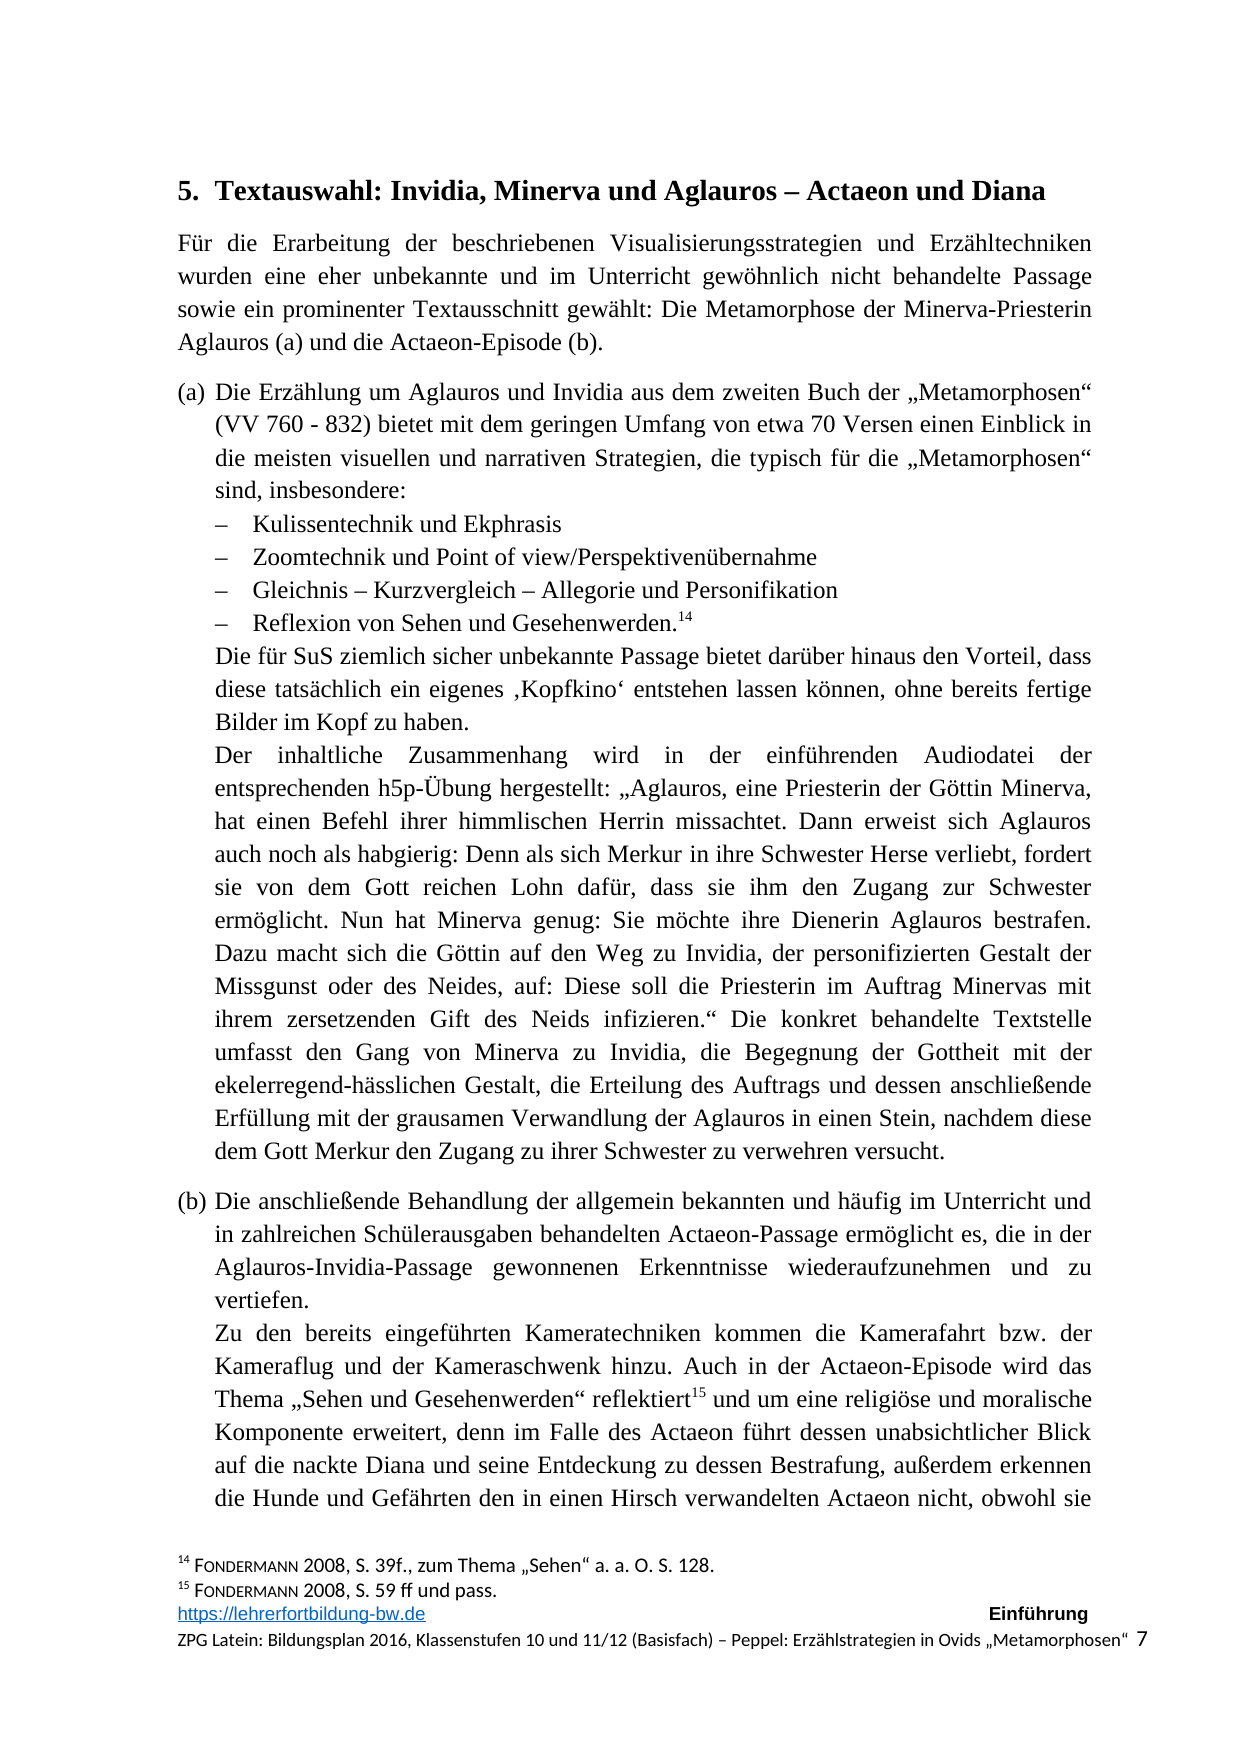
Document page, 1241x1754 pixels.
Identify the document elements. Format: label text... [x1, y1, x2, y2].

text Für die Erarbeitung der beschriebenen Visualisierungsstrategien und Erzähltechniken wurden eine eher unbekannte und im Unterricht gewöhnlich nicht behandelte Passage sowie ein prominenter Textausschnitt gewählt: Die Metamorphose der Minerva-Priesterin Aglauros (a) und die Actaeon-Episode (b). [177, 228, 1093, 356]
list Der inhaltliche Zusammenhang wird in der einführenden Audiodatei der entsprechenden h5p-Übung hergestellt: „Aglauros, eine Priesterin der Göttin Minerva, hat einen Befehl ihrer himmlischen Herrin missachtet. Dann erweist sich Aglauros auch noch als habgierig: Denn als sich Merkur in ihre Schwester Herse verliebt, fordert sie von dem Gott reichen Lohn dafür, dass sie ihm den Zugang zur Schwester ermöglicht. Nun hat Minerva genug: Sie möchte ihre Dienerin Aglauros bestrafen. Dazu macht sich die Göttin auf den Weg zu Invidia, der personifizierten Gestalt der Missgunst oder des Neides, auf: Diese soll die Priesterin im Auftrag Minervas mit ihrem zersetzenden Gift des Neids infizieren.“ Die konkret behandelte Textstelle umfasst den Gang von Minerva zu Invidia, die Begegnung der Gottheit mit der ekelerregend-hässlichen Gestalt, die Erteilung des Auftrags und dessen anschließende Erfüllung mit der grausamen Verwandlung der Aglauros in einen Stein, nachdem diese dem Gott Merkur den Zugang zu ihrer Schwester zu verwehren versucht. [214, 740, 1093, 1165]
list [177, 1186, 1093, 1512]
list Reflexion von Sehen und Gesehenwerden. [215, 608, 1093, 636]
list Textauswahl: Invidia, Minerva und Aglauros – Actaeon und Diana [177, 173, 1093, 206]
list Die Erzählung um Aglauros und Invidia aus dem zweiten Buch der „Metamorphosen“ (VV 760 - 832) bietet mit dem geringen Umfang von etwa 70 Versen einen Einblick in die meisten visuellen und narrativen Strategien, die typisch für die „Metamorphosen“ sind, insbesondere: [177, 377, 1093, 504]
list Kulissentechnik und Ekphrasis [215, 509, 1093, 537]
list Die für SuS ziemlich sicher unbekannte Passage bietet darüber hinaus den Vorteil, dass diese tatsächlich ein eigenes ‚Kopfkino‘ entstehen lassen können, ohne bereits fertige Bilder im Kopf zu haben. [215, 641, 1093, 736]
list Gleichnis – Kurzvergleich – Allegorie und Personifikation [215, 575, 1093, 603]
list Zoomtechnik und Point of view/Perspektivenübernahme [215, 542, 1093, 570]
